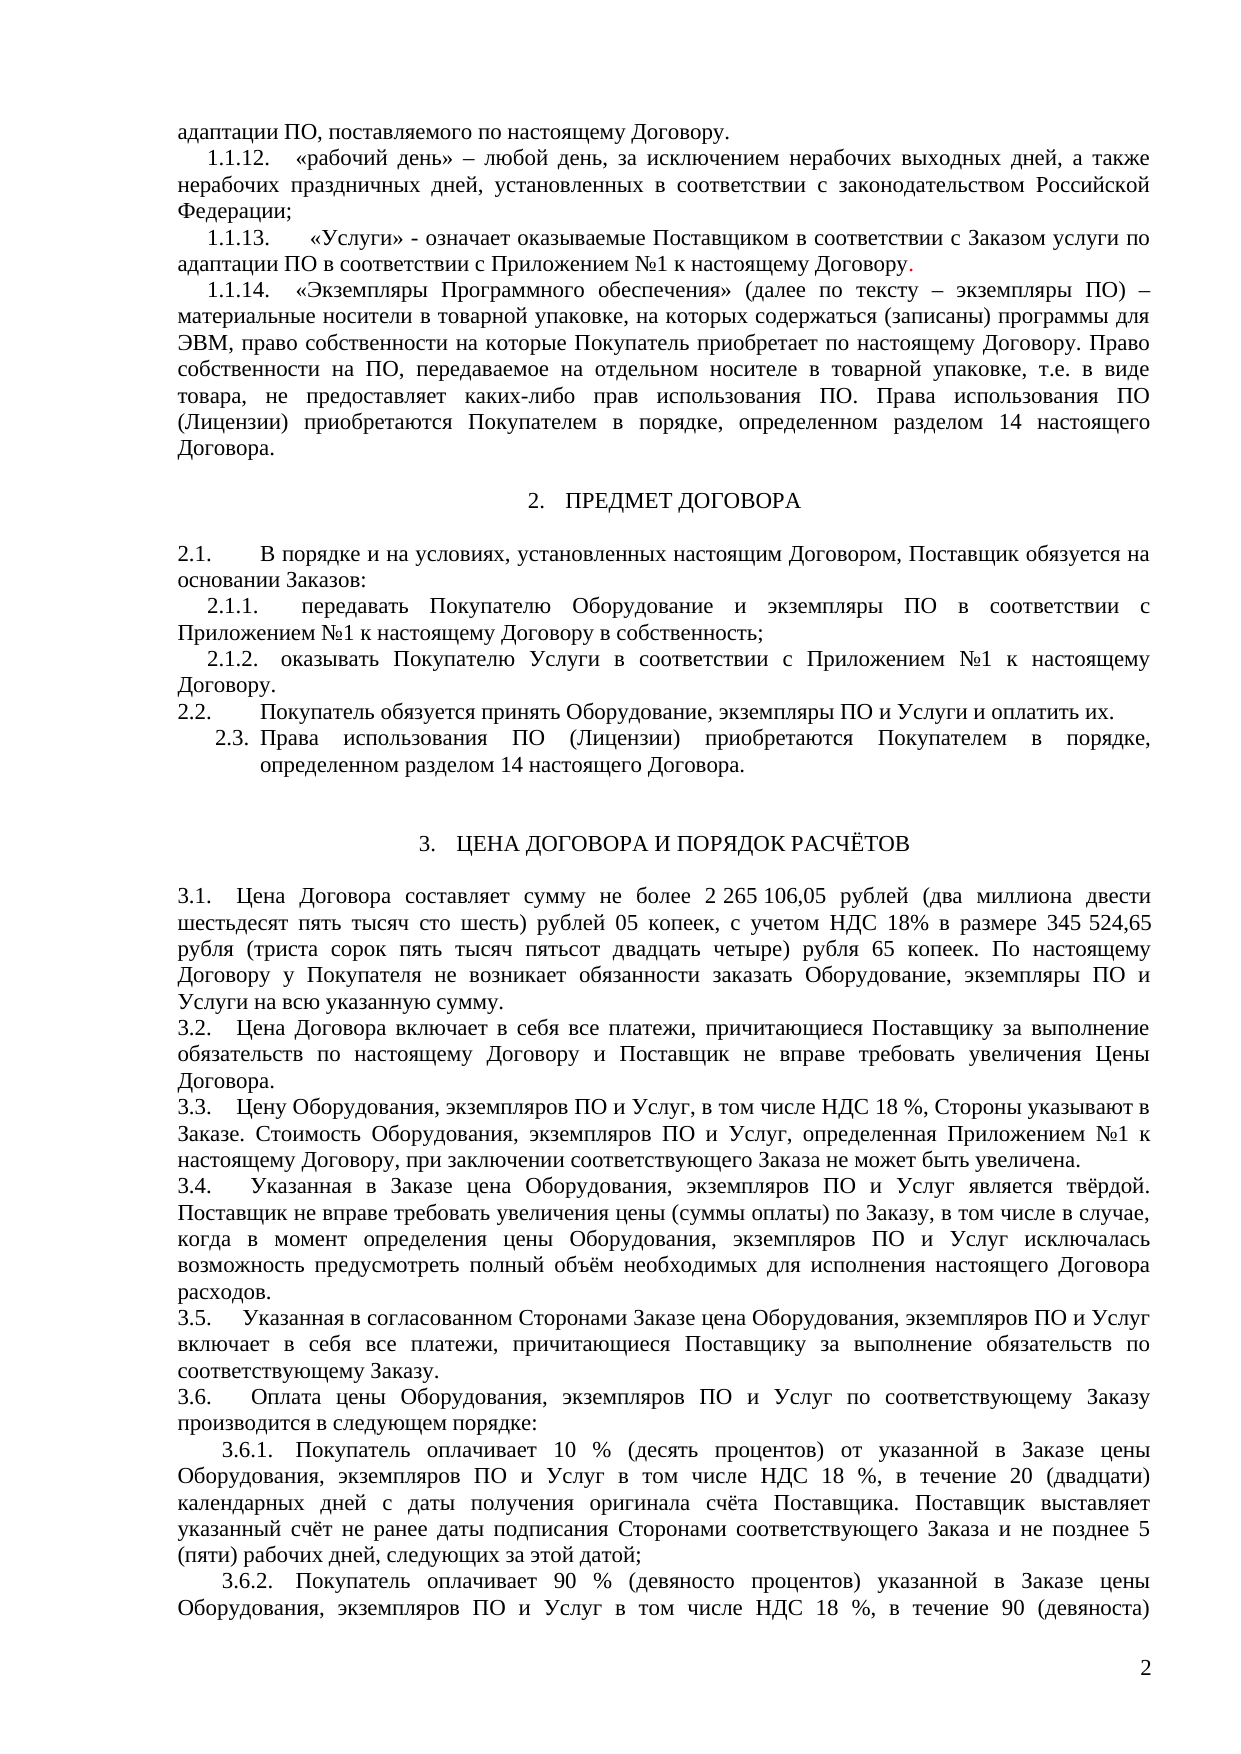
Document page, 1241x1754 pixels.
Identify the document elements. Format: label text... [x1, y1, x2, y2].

list Покупатель обязуется принять Оборудование, экземпляры ПО и Услуги и оплатить их. [177, 698, 1152, 724]
list Покупатель оплачивает 10 % (десять процентов) от указанной в Заказе цены Оборудования, экземпляров ПО и Услуг в том числе НДС 18 %, в течение 20 (двадцати) календарных дней с даты получения оригинала счёта Поставщика. Поставщик выставляет указанный счёт не ранее даты подписания Сторонами соответствующего Заказа и не позднее 5 (пяти) рабочих дней, следующих за этой датой; [177, 1436, 1152, 1568]
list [177, 118, 1152, 144]
list Оплата цены Оборудования, экземпляров ПО и Услуг по соответствующему Заказу производится в следующем порядке: [177, 1383, 1152, 1436]
list «Услуги» - означает оказываемые Поставщиком в соответствии с Заказом услуги по адаптации ПО в соответствии с Приложением №1 к настоящему Договору. [177, 223, 1152, 276]
list ПРЕДМЕТ ДОГОВОРА [177, 487, 1152, 513]
list оказывать Покупателю Услуги в соответствии с Приложением №1 к настоящему Договору. [177, 645, 1152, 698]
list Права использования ПО (Лицензии) приобретаются Покупателем в порядке, определенном разделом 14 настоящего Договора. [215, 724, 1152, 777]
list Указанная в согласованном Сторонами Заказе цена Оборудования, экземпляров ПО и Услуг включает в себя все платежи, причитающиеся Поставщику за выполнение обязательств по соответствующему Заказу. [177, 1304, 1152, 1383]
list Указанная в Заказе цена Оборудования, экземпляров ПО и Услуг является твёрдой. Поставщик не вправе требовать увеличения цены (суммы оплаты) по Заказу, в том числе в случае, когда в момент определения цены Оборудования, экземпляров ПО и Услуг исключалась возможность предусмотреть полный объём необходимых для исполнения настоящего Договора расходов. [177, 1172, 1152, 1304]
list «рабочий день» – любой день, за исключением нерабочих выходных дней, а также нерабочих праздничных дней, установленных в соответствии с законодательством Российской Федерации; [177, 144, 1152, 223]
list «Экземпляры Программного обеспечения» (далее по тексту – экземпляры ПО) – материальные носители в товарной упаковке, на которых содержаться (записаны) программы для ЭВМ, право собственности на которые Покупатель приобретает по настоящему Договору. Право собственности на ПО, передаваемое на отдельном носителе в товарной упаковке, т.е. в виде товара, не предоставляет каких-либо прав использования ПО. Права использования ПО (Лицензии) приобретаются Покупателем в порядке, определенном разделом 14 настоящего Договора. [177, 276, 1152, 461]
list ЦЕНА ДОГОВОРА И ПОРЯДОК РАСЧЁТОВ [177, 830, 1152, 856]
list передавать Покупателю Оборудование и экземпляры ПО в соответствии с Приложением №1 к настоящему Договору в собственность; [177, 592, 1152, 645]
list Цену Оборудования, экземпляров ПО и Услуг, в том числе НДС 18 %, Стороны указывают в Заказе. Стоимость Оборудования, экземпляров ПО и Услуг, определенная Приложением №1 к настоящему Договору, при заключении соответствующего Заказа не может быть увеличена. [177, 1093, 1152, 1172]
list Цена Договора включает в себя все платежи, причитающиеся Поставщику за выполнение обязательств по настоящему Договору и Поставщик не вправе требовать увеличения Цены Договора. [177, 1014, 1152, 1093]
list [177, 1568, 1152, 1620]
list В порядке и на условиях, установленных настоящим Договором, Поставщик обязуется на основании Заказов: [177, 540, 1152, 592]
list Цена Договора составляет сумму не более 2 265 106,05 рублей (два миллиона двести шестьдесят пять тысяч сто шесть) рублей 05 копеек, с учетом НДС 18% в размере 345 524,65 рубля (триста сорок пять тысяч пятьсот двадцать четыре) рубля 65 копеек. По настоящему Договору у Покупателя не возникает обязанности заказать Оборудование, экземпляры ПО и Услуги на всю указанную сумму. [177, 882, 1152, 1014]
